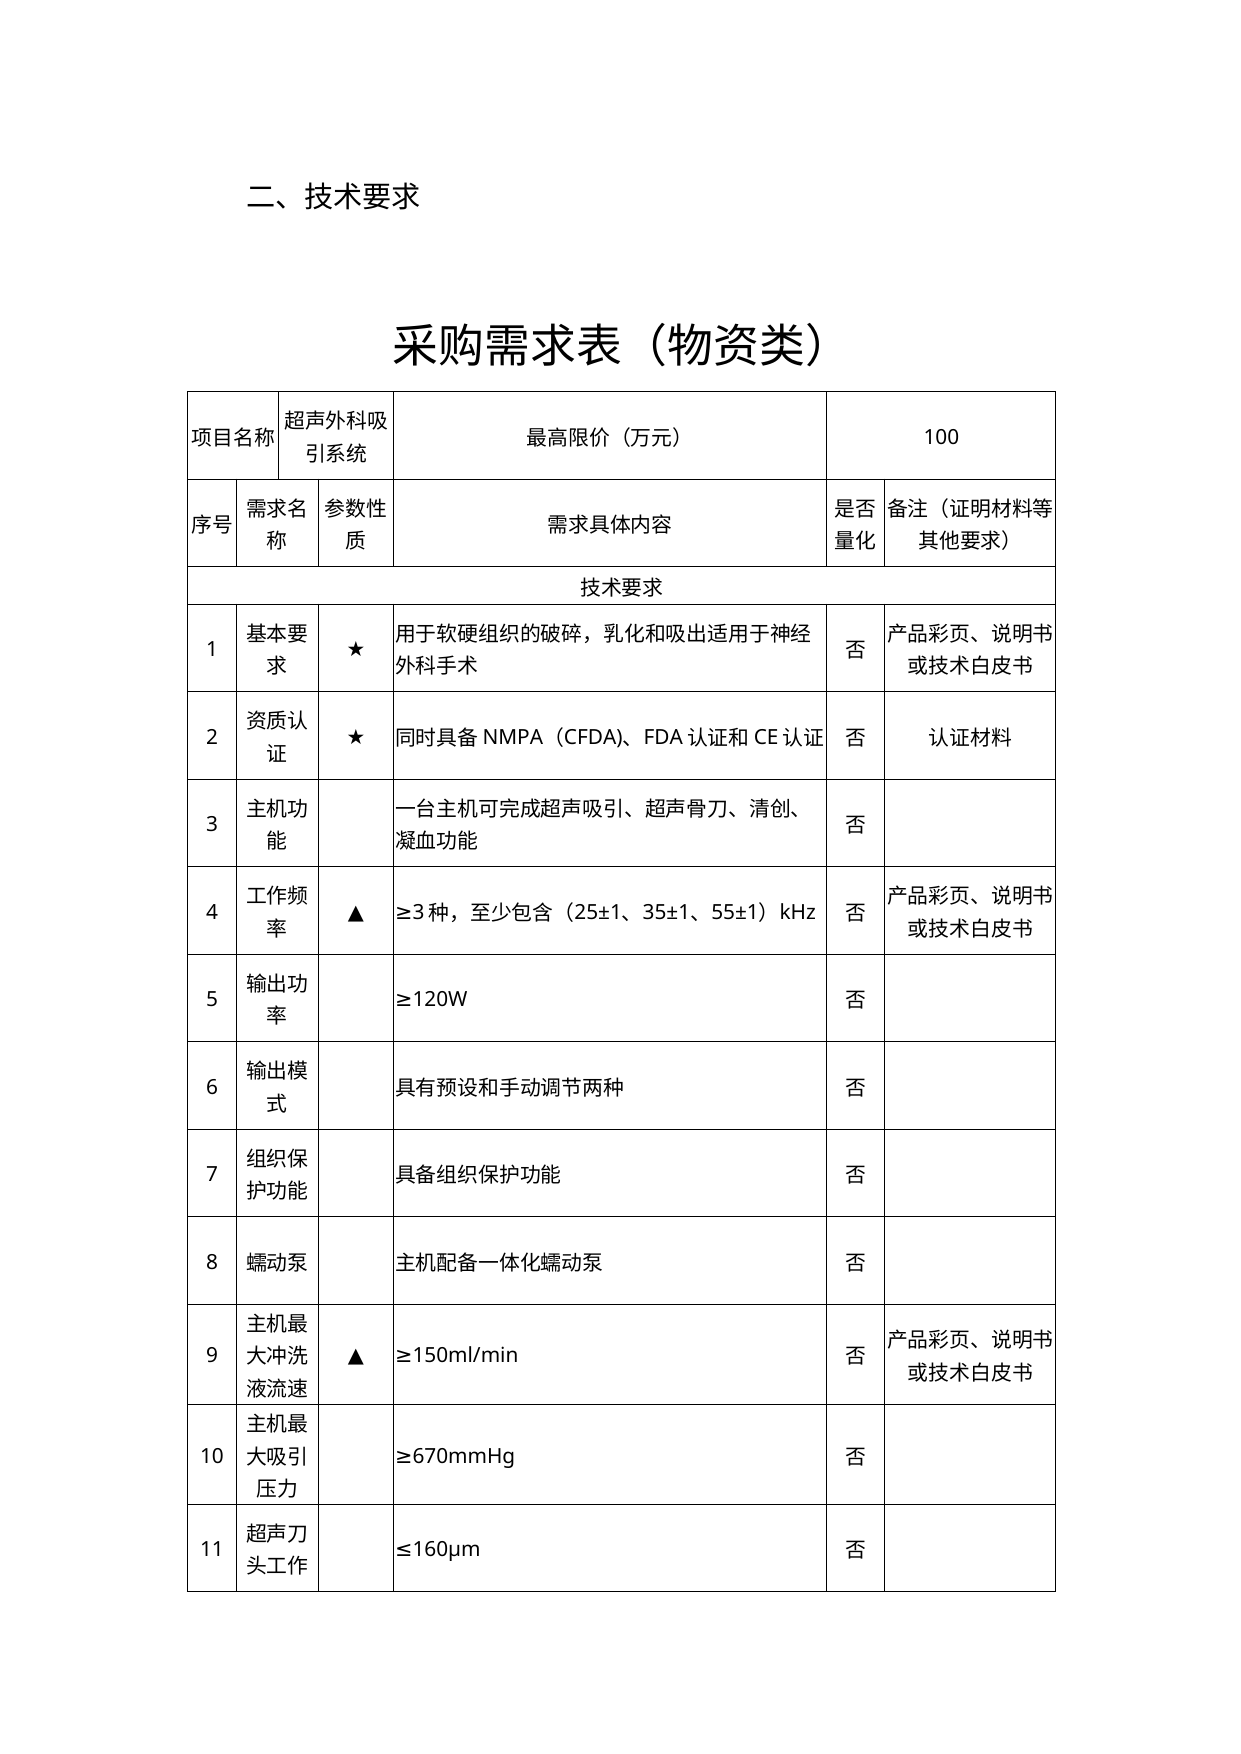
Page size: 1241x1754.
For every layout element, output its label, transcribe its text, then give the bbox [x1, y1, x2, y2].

table_cell 1 [188, 605, 236, 691]
table_cell [319, 1405, 393, 1504]
table_cell [885, 955, 1055, 1041]
table_cell 否 [827, 1042, 884, 1128]
table_cell 超声外科吸引系统 [279, 392, 393, 478]
table_cell 备注（证明材料等其他要求） [885, 480, 1055, 566]
table_cell [319, 955, 393, 1041]
table_cell ≥150ml/min [394, 1305, 826, 1404]
table_cell 主机最大冲洗液流速 [237, 1305, 318, 1404]
table_cell ≤160μm [394, 1505, 826, 1591]
table_cell 需求具体内容 [394, 480, 826, 566]
table_cell 蠕动泵 [237, 1217, 318, 1303]
table_cell 否 [827, 692, 884, 778]
table_cell 否 [827, 955, 884, 1041]
table_cell ≥670mmHg [394, 1405, 826, 1504]
table_cell 序号 [188, 480, 236, 566]
table_cell 11 [188, 1505, 236, 1591]
table_cell 用于软硬组织的破碎，乳化和吸出适用于神经外科手术 [394, 605, 826, 691]
table_cell [885, 1405, 1055, 1504]
table_cell 否 [827, 780, 884, 866]
table_cell [319, 1217, 393, 1303]
table_cell [885, 1505, 1055, 1591]
table_cell [319, 780, 393, 866]
table_header 采购需求表（物资类） [188, 292, 1056, 391]
subtitle 技术要求 [187, 162, 1053, 227]
table_cell ★ [319, 692, 393, 778]
table_cell 认证材料 [885, 692, 1055, 778]
table_cell 参数性质 [319, 480, 393, 566]
table_cell 6 [188, 1042, 236, 1128]
table_cell 输出功率 [237, 955, 318, 1041]
table_cell 否 [827, 1130, 884, 1216]
table_cell 主机功能 [237, 780, 318, 866]
table_cell 5 [188, 955, 236, 1041]
table_cell [319, 1130, 393, 1216]
table_cell 否 [827, 1505, 884, 1591]
table_cell ≥3种，至少包含（25±1、35±1、55±1）kHz [394, 867, 826, 953]
table_cell 2 [188, 692, 236, 778]
table_cell 产品彩页、说明书或技术白皮书 [885, 605, 1055, 691]
table_cell 100 [827, 392, 1055, 478]
table_cell 产品彩页、说明书或技术白皮书 [885, 867, 1055, 953]
table_cell 主机最大吸引压力 [237, 1405, 318, 1504]
table_cell 4 [188, 867, 236, 953]
table_cell 否 [827, 605, 884, 691]
table_cell [319, 1505, 393, 1591]
table_cell 项目名称 [188, 392, 278, 478]
table_cell 10 [188, 1405, 236, 1504]
table_cell 超声刀头工作振幅 [237, 1505, 318, 1591]
table_cell ★ [319, 605, 393, 691]
table_cell 基本要求 [237, 605, 318, 691]
table_cell ▲ [319, 1305, 393, 1404]
table_cell 工作频率 [237, 867, 318, 953]
table_cell 是否量化 [827, 480, 884, 566]
table_cell [885, 1042, 1055, 1128]
table_cell 否 [827, 1217, 884, 1303]
table_cell 最高限价（万元） [394, 392, 826, 478]
table_cell 9 [188, 1305, 236, 1404]
table_cell [885, 780, 1055, 866]
table_cell ≥120W [394, 955, 826, 1041]
table_cell 需求名称 [237, 480, 318, 566]
table_cell 一台主机可完成超声吸引、超声骨刀、清创、凝血功能 [394, 780, 826, 866]
table_cell 资质认证 [237, 692, 318, 778]
table_cell 否 [827, 1405, 884, 1504]
table_cell 3 [188, 780, 236, 866]
table_cell [885, 1130, 1055, 1216]
table_cell 技术要求 [188, 567, 1055, 603]
table_cell 产品彩页、说明书或技术白皮书 [885, 1305, 1055, 1404]
table_cell 同时具备NMPA（CFDA)、FDA认证和CE认证 [394, 692, 826, 778]
table_cell 组织保护功能 [237, 1130, 318, 1216]
table_cell 具备组织保护功能 [394, 1130, 826, 1216]
table_cell 否 [827, 1305, 884, 1404]
table_cell 主机配备一体化蠕动泵 [394, 1217, 826, 1303]
table_cell 7 [188, 1130, 236, 1216]
table_cell 8 [188, 1217, 236, 1303]
table_cell 否 [827, 867, 884, 953]
table_cell 具有预设和手动调节两种 [394, 1042, 826, 1128]
table_cell 输出模式 [237, 1042, 318, 1128]
table_cell ▲ [319, 867, 393, 953]
table_cell [319, 1042, 393, 1128]
table_cell [885, 1217, 1055, 1303]
